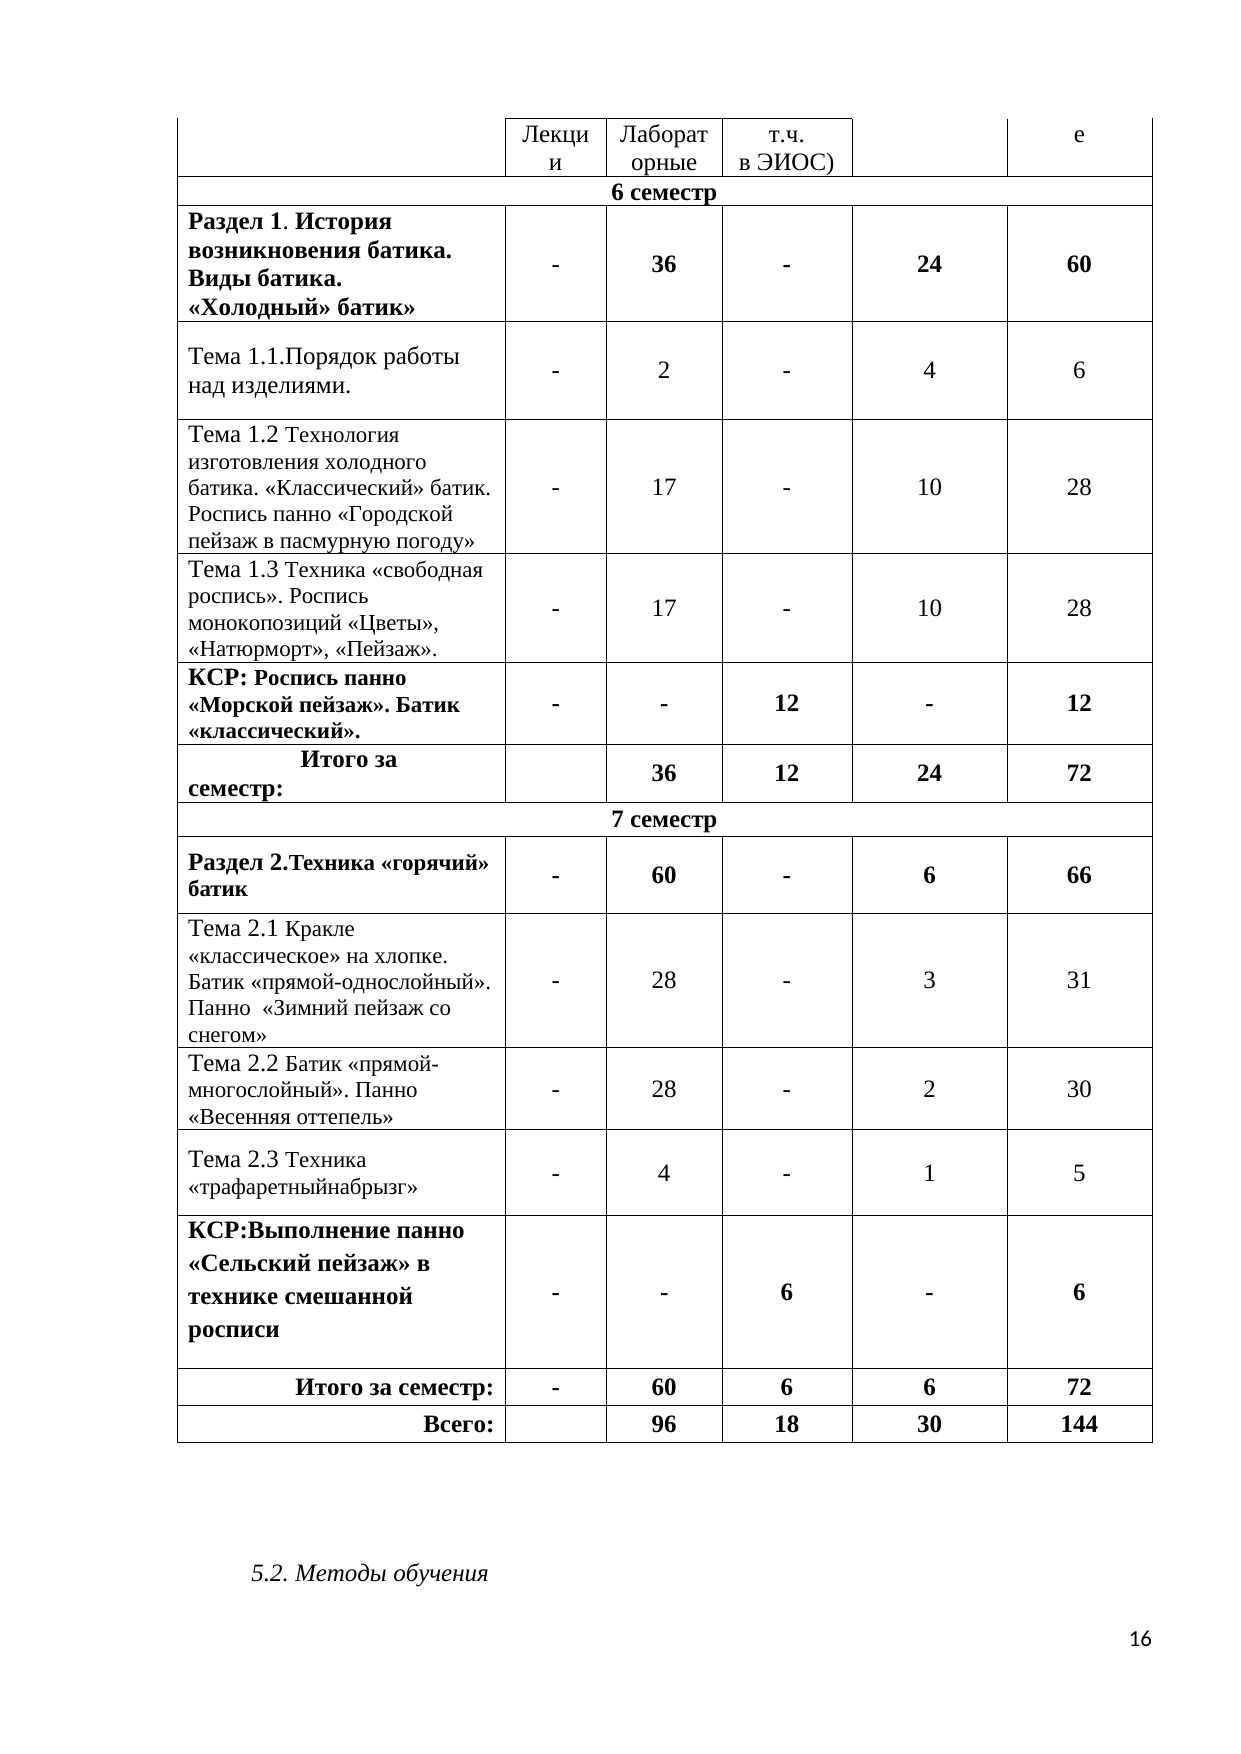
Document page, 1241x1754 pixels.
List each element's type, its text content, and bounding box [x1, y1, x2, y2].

table_cell 36 [607, 745, 722, 801]
table_cell 28 [1008, 420, 1152, 553]
table_cell 10 [853, 554, 1007, 661]
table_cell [723, 119, 852, 176]
table_cell Тема 1.3 Техника «свободная роспись». Роспись монокопозиций «Цветы», «Натюрморт», «Пейзаж». [178, 554, 505, 661]
table_cell 30 [1008, 1048, 1152, 1129]
table_cell 4 [853, 322, 1007, 418]
table_cell КСР: Роспись панно «Морской пейзаж». Батик «классический». [178, 663, 505, 743]
table_cell - [853, 663, 1007, 743]
table_cell 6 [853, 837, 1007, 912]
table_cell 96 [607, 1406, 722, 1442]
table_cell - [723, 322, 852, 418]
table_cell 17 [607, 420, 722, 553]
table_cell - [506, 554, 606, 661]
table_cell 6 [723, 1216, 852, 1368]
table_cell 12 [1008, 663, 1152, 743]
table_cell 30 [853, 1406, 1007, 1442]
table_cell [506, 1406, 606, 1442]
table_cell Раздел 2.Техника «горячий» батик [178, 837, 505, 912]
table_cell [506, 745, 606, 801]
table_cell 24 [853, 206, 1007, 321]
table_cell 6 семестр [178, 177, 1152, 205]
table_cell - [723, 1130, 852, 1215]
table_cell 18 [723, 1406, 852, 1442]
table_cell 28 [607, 1048, 722, 1129]
table_cell - [723, 837, 852, 912]
table_cell 28 [1008, 554, 1152, 661]
table_cell 24 [853, 745, 1007, 801]
table_cell 4 [607, 1130, 722, 1215]
table_cell 12 [723, 663, 852, 743]
table_cell Тема 2.1 Кракле «классическое» на хлопке. Батик «прямой-однослойный». Панно «Зимний пейзаж со снегом» [178, 914, 505, 1047]
table_cell 60 [607, 1369, 722, 1405]
table_cell 6 [1008, 322, 1152, 418]
table_cell Итого за семестр: [178, 1369, 505, 1405]
table_cell 60 [1008, 206, 1152, 321]
table_cell Тема 2.3 Техника «трафаретныйнабрызг» [178, 1130, 505, 1215]
table_cell - [506, 837, 606, 912]
table_cell - [506, 1130, 606, 1215]
table_cell КСР:Выполнение панно «Сельский пейзаж» в технике смешанной росписи [178, 1216, 505, 1368]
table_cell 3 [853, 914, 1007, 1047]
table_cell Тема 2.2 Батик «прямой-многослойный». Панно «Весенняя оттепель» [178, 1048, 505, 1129]
table_cell - [723, 914, 852, 1047]
table_cell - [607, 663, 722, 743]
table_cell 6 [1008, 1216, 1152, 1368]
table_cell Раздел 1. История возникновения батика. Виды батика. «Холодный» батик» [178, 206, 505, 321]
table_cell - [607, 1216, 722, 1368]
table_cell - [723, 1048, 852, 1129]
table_cell Тема 1.1.Порядок работы над изделиями. [178, 322, 505, 418]
table_cell - [723, 206, 852, 321]
table_cell - [723, 420, 852, 553]
table_cell 17 [607, 554, 722, 661]
text 5.2. Методы обучения [177, 1558, 1152, 1586]
table_cell Итого за семестр: [178, 745, 505, 801]
table_cell 1 [853, 1130, 1007, 1215]
table_cell 66 [1008, 837, 1152, 912]
table_cell 31 [1008, 914, 1152, 1047]
table_cell Тема 1.2 Технология изготовления холодного батика. «Классический» батик. Роспись панно «Городской пейзаж в пасмурную погоду» [178, 420, 505, 553]
table_cell - [506, 322, 606, 418]
table_cell - [853, 1216, 1007, 1368]
table_cell 6 [723, 1369, 852, 1405]
table_cell - [506, 1369, 606, 1405]
table_cell - [506, 914, 606, 1047]
table_cell - [506, 420, 606, 553]
table_cell 10 [853, 420, 1007, 553]
table_cell 7 семестр [178, 803, 1152, 836]
table_cell - [506, 1216, 606, 1368]
table_cell - [506, 1048, 606, 1129]
table_cell 36 [607, 206, 722, 321]
table_cell 2 [853, 1048, 1007, 1129]
table_cell 6 [853, 1369, 1007, 1405]
table_cell Лекции [506, 119, 606, 176]
table_cell 144 [1008, 1406, 1152, 1442]
table_cell 72 [1008, 1369, 1152, 1405]
table_cell 72 [1008, 745, 1152, 801]
table_cell - [506, 206, 606, 321]
table_cell 5 [1008, 1130, 1152, 1215]
table_cell Всего: [178, 1406, 505, 1442]
table_cell - [506, 663, 606, 743]
table_cell 60 [607, 837, 722, 912]
table_cell 2 [607, 322, 722, 418]
table_cell 12 [723, 745, 852, 801]
table_cell 28 [607, 914, 722, 1047]
table_cell - [723, 554, 852, 661]
table_cell Лабораторные [607, 119, 722, 176]
